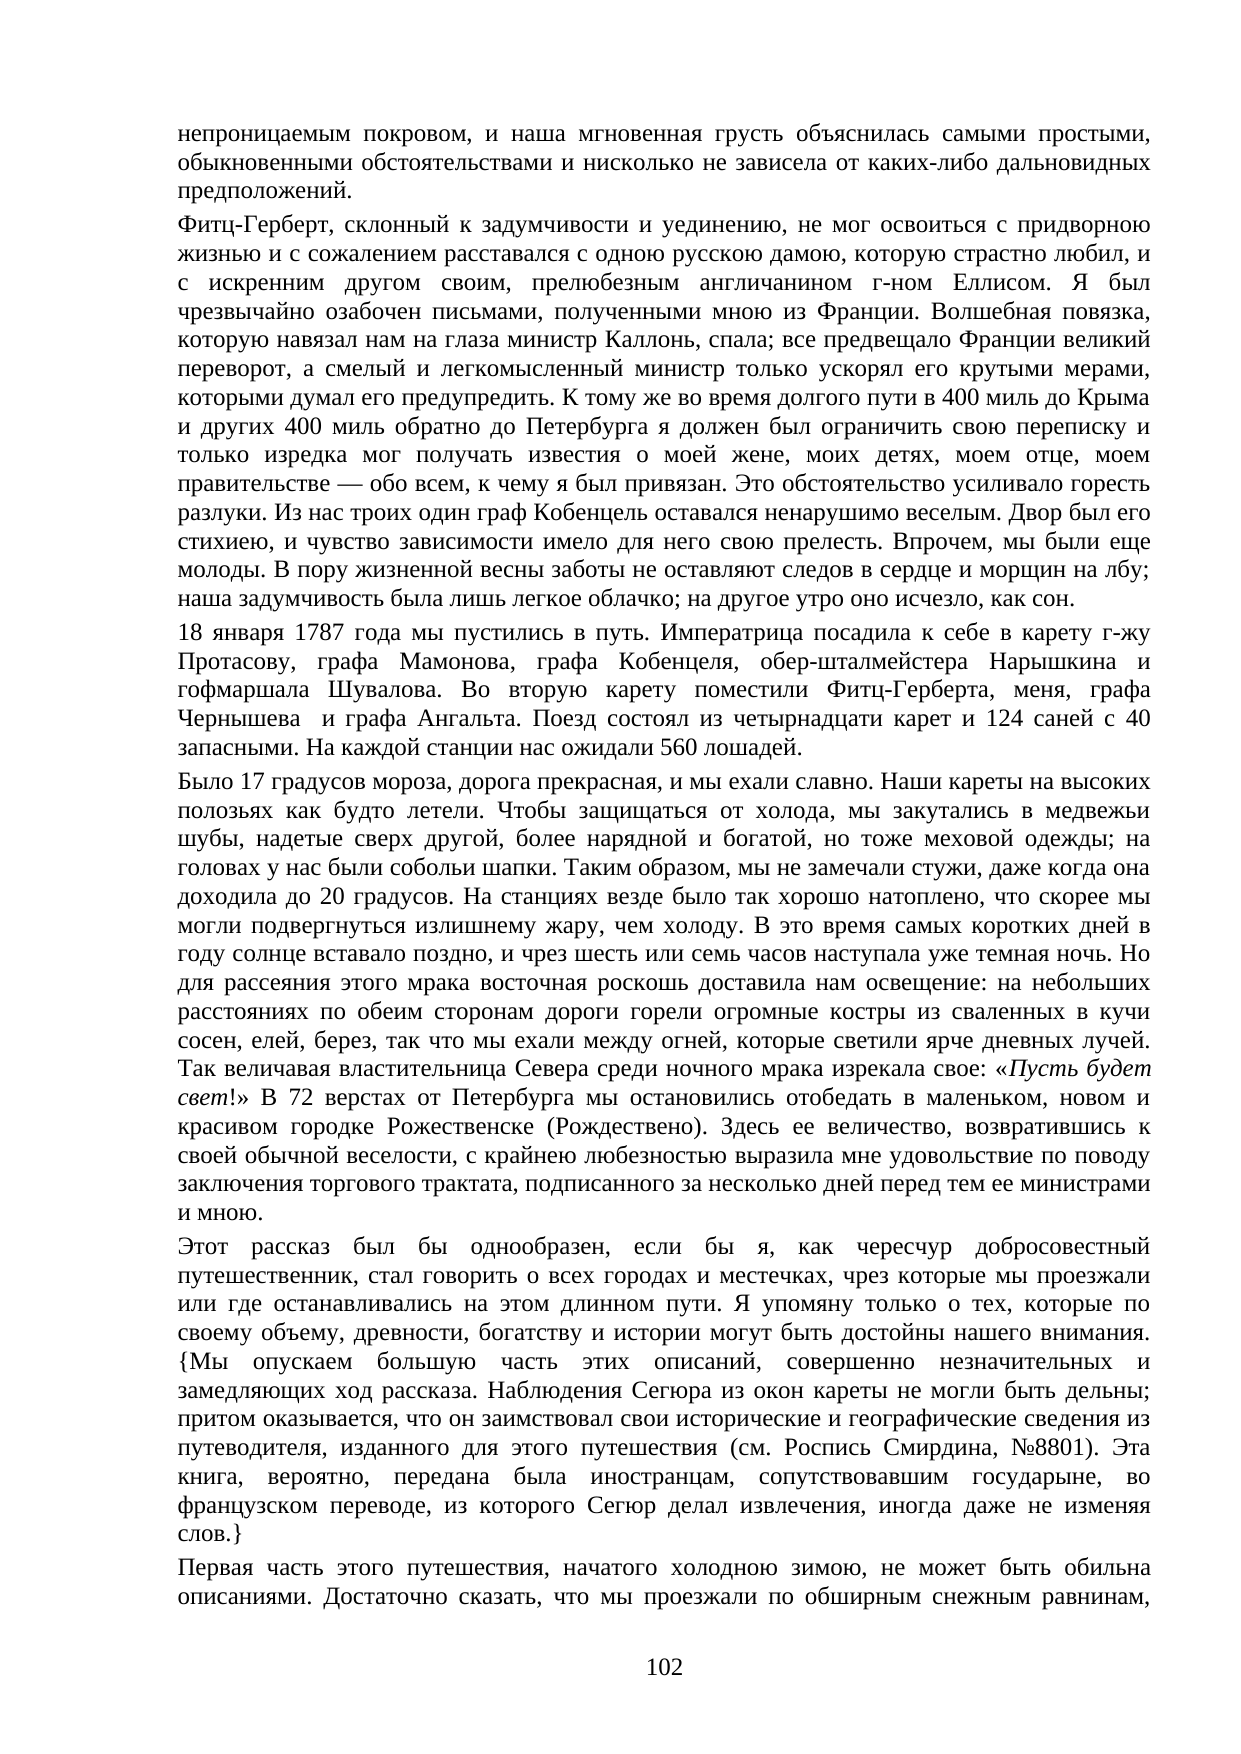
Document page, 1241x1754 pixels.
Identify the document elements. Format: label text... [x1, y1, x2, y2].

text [177, 118, 1152, 204]
text Этот рассказ был бы однообразен, если бы я, как чересчур добросовестный путешественник, стал говорить о всех городах и местечках, чрез которые мы проезжали или где останавливались на этом длинном пути. Я упомяну только о тех, которые по своему объему, древности, богатству и истории могут быть достойны нашего внимания. {Мы опускаем большую часть этих описаний, совершенно незначительных и замедляющих ход рассказа. Наблюдения Сегюра из окон кареты не могли быть дельны; притом оказывается, что он заимствовал свои исторические и географические сведения из путеводителя, изданного для этого путешествия (см. Роспись Смирдина, №8801). Эта книга, вероятно, передана была иностранцам, сопутствовавшим государыне, во французском переводе, из которого Сегюр делал извлечения, иногда даже не изменяя слов.} [177, 1231, 1152, 1547]
text Фитц-Герберт, склонный к задумчивости и уединению, не мог освоиться с придворною жизнью и с сожалением расставался с одною русскою дамою, которую страстно любил, и с искренним другом своим, прелюбезным англичанином г-ном Еллисом. Я был чрезвычайно озабочен письмами, полученными мною из Франции. Волшебная повязка, которую навязал нам на глаза министр Каллонь, спала; все предвещало Франции великий переворот, а смелый и легкомысленный министр только ускорял его крутыми мерами, которыми думал его предупредить. К тому же во время долгого пути в 400 миль до Крыма и других 400 миль обратно до Петербурга я должен был ограничить свою переписку и только изредка мог получать известия о моей жене, моих детях, моем отце, моем правительстве — обо всем, к чему я был привязан. Это обстоятельство усиливало горесть разлуки. Из нас троих один граф Кобенцель оставался ненарушимо веселым. Двор был его стихиею, и чувство зависимости имело для него свою прелесть. Впрочем, мы были еще молоды. В пору жизненной весны заботы не оставляют следов в сердце и морщин на лбу; наша задумчивость была лишь легкое облачко; на другое утро оно исчезло, как сон. [177, 209, 1152, 612]
text 18 января 1787 года мы пустились в путь. Императрица посадила к себе в карету г-жу Протасову, графа Мамонова, графа Кобенцеля, обер-шталмейстера Нарышкина и гофмаршала Шувалова. Во вторую карету поместили Фитц-Герберта, меня, графа Чернышева и графа Ангальта. Поезд состоял из четырнадцати карет и 124 саней с 40 запасными. На каждой станции нас ожидали 560 лошадей. [177, 617, 1152, 761]
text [177, 1552, 1152, 1610]
text Было 17 градусов мороза, дорога прекрасная, и мы ехали славно. Наши кареты на высоких полозьях как будто летели. Чтобы защищаться от холода, мы закутались в медвежьи шубы, надетые сверх другой, более нарядной и богатой, но тоже меховой одежды; на головах у нас были собольи шапки. Таким образом, мы не замечали стужи, даже когда она доходила до 20 градусов. На станциях везде было так хорошо натоплено, что скорее мы могли подвергнуться излишнему жару, чем холоду. В это время самых коротких дней в году солнце вставало поздно, и чрез шесть или семь часов наступала уже темная ночь. Но для рассеяния этого мрака восточная роскошь доставила нам освещение: на небольших расстояниях по обеим сторонам дороги горели огромные костры из сваленных в кучи сосен, елей, берез, так что мы ехали между огней, которые светили ярче дневных лучей. Так величавая властительница Севера среди ночного мрака изрекала свое: «Пусть будет свет!» В 72 верстах от Петербурга мы остановились отобедать в маленьком, новом и красивом городке Рожественске (Рождествено). Здесь ее величество, возвратившись к своей обычной веселости, с крайнею любезностью выразила мне удовольствие по поводу заключения торгового трактата, подписанного за несколько дней перед тем ее министрами и мною. [177, 766, 1152, 1226]
